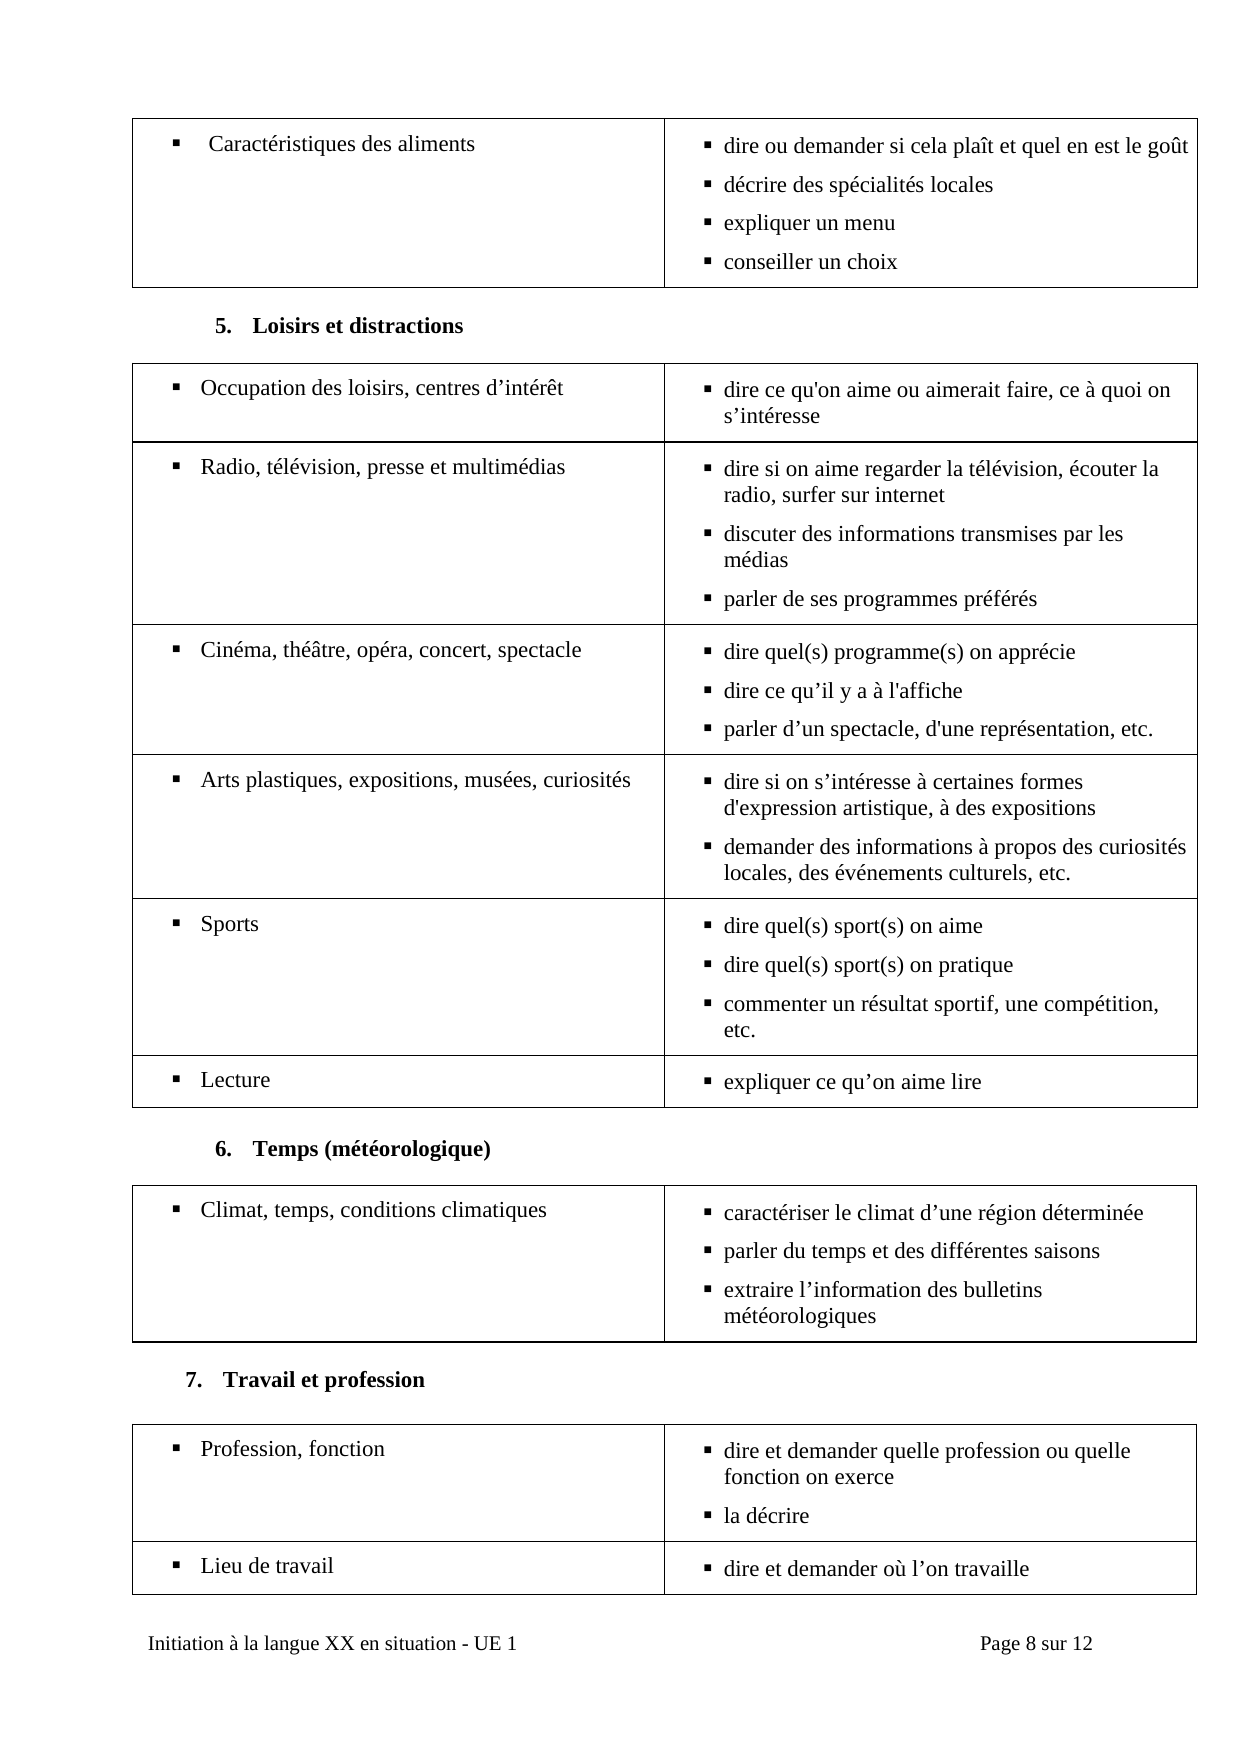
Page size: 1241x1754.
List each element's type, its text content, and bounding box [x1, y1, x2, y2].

table_cell dire et demander où l’on travaille [665, 1542, 1196, 1593]
table_cell Cinéma, théâtre, opéra, concert, spectacle [133, 625, 664, 754]
table_header Profession, fonction [133, 1425, 664, 1541]
table_cell dire quel(s) sport(s) on aime dire quel(s) sport(s) on pratique commenter un résultat sportif, une compétition, etc. [665, 899, 1197, 1055]
table_header Occupation des loisirs, centres d’intérêt [133, 364, 664, 441]
table_cell Arts plastiques, expositions, musées, curiosités [133, 755, 664, 898]
table_cell Lecture [133, 1056, 664, 1107]
table_cell expliquer ce qu’on aime lire [665, 1056, 1197, 1107]
table_cell Lieu de travail [133, 1542, 664, 1593]
list Loisirs et distractions [215, 312, 1092, 339]
table_cell dire ou demander si cela plaît et quel en est le goût décrire des spécialités locales expliquer un menu conseiller un choix [665, 119, 1197, 287]
table_header Climat, temps, conditions climatiques [133, 1186, 664, 1341]
list Temps (météorologique) [215, 1134, 1092, 1161]
table_header dire et demander quelle profession ou quelle fonction on exerce la décrire [665, 1425, 1196, 1541]
table_cell Caractéristiques des aliments [133, 119, 664, 287]
table_header dire ce qu'on aime ou aimerait faire, ce à quoi on s’intéresse [665, 364, 1197, 441]
table_cell dire si on s’intéresse à certaines formes d'expression artistique, à des expositions demander des informations à propos des curiosités locales, des événements culturels, etc. [665, 755, 1197, 898]
table_cell Sports [133, 899, 664, 1055]
table_cell dire quel(s) programme(s) on apprécie dire ce qu’il y a à l'affiche parler d’un spectacle, d'une représentation, etc. [665, 625, 1197, 754]
table_cell dire si on aime regarder la télévision, écouter la radio, surfer sur internet discuter des informations transmises par les médias parler de ses programmes préférés [665, 443, 1197, 624]
list Travail et profession [185, 1367, 1092, 1393]
table_header caractériser le climat d’une région déterminée parler du temps et des différentes saisons extraire l’information des bulletins météorologiques [665, 1186, 1196, 1341]
table_cell Radio, télévision, presse et multimédias [133, 443, 664, 624]
